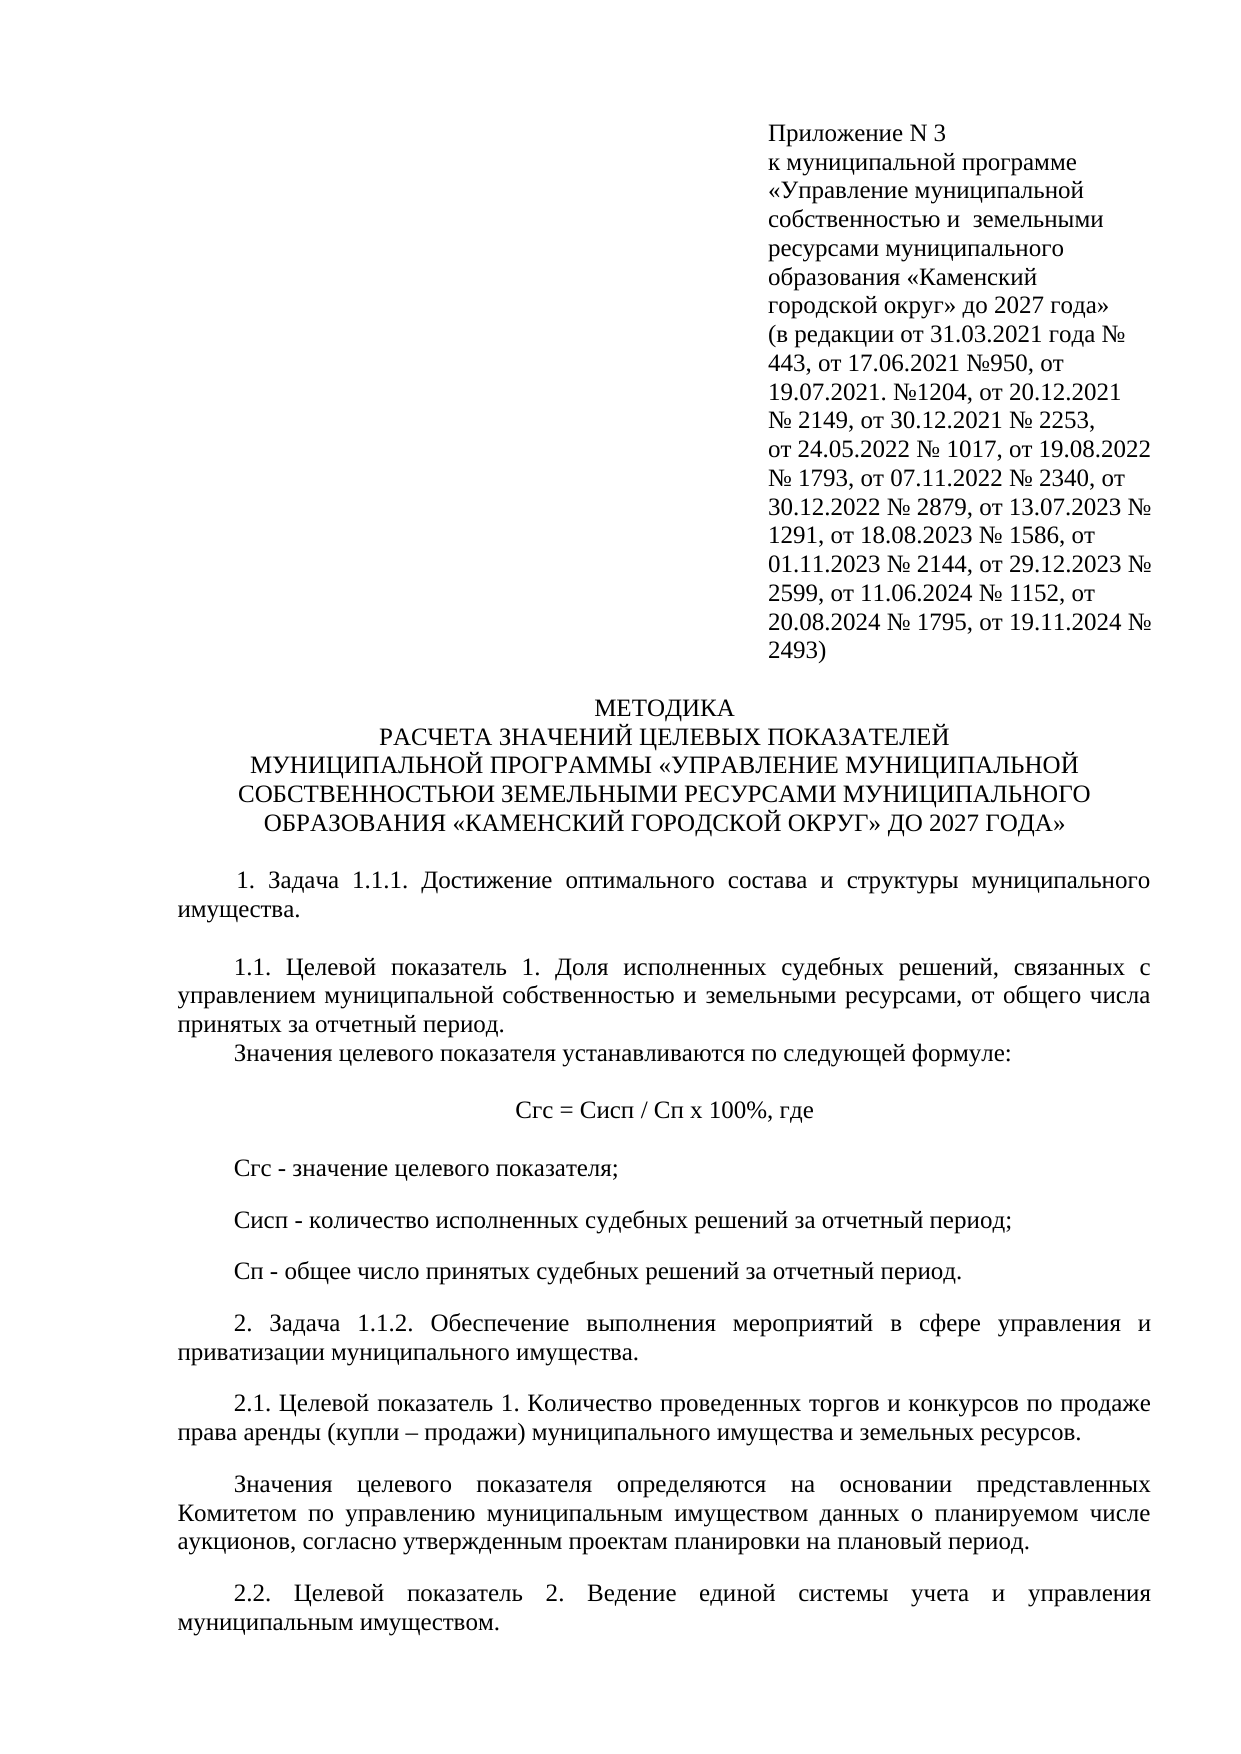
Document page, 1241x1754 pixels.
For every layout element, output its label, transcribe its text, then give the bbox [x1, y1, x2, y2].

text 2.1. Целевой показатель 1. Количество проведенных торгов и конкурсов по продаже права аренды (купли – продажи) муниципального имущества и земельных ресурсов. [177, 1388, 1152, 1446]
list Приложение N 3 [768, 118, 1152, 147]
text МУНИЦИПАЛЬНОЙ ПРОГРАММЫ «УПРАВЛЕНИЕ МУНИЦИПАЛЬНОЙ СОБСТВЕННОСТЬЮИ ЗЕМЕЛЬНЫМИ РЕСУРСАМИ МУНИЦИПАЛЬНОГО ОБРАЗОВАНИЯ «КАМЕНСКИЙ ГОРОДСКОЙ ОКРУГ» ДО 2027 ГОДА» [177, 751, 1152, 837]
text 1.1. Целевой показатель 1. Доля исполненных судебных решений, связанных с управлением муниципальной собственностью и земельными ресурсами, от общего числа принятых за отчетный период. [177, 952, 1152, 1038]
text РАСЧЕТА ЗНАЧЕНИЙ ЦЕЛЕВЫХ ПОКАЗАТЕЛЕЙ [177, 722, 1152, 751]
text к муниципальной программе «Управление муниципальной собственностью и земельными ресурсами муниципального образования «Каменский городской округ» до 2027 года» [768, 147, 1152, 319]
text (в редакции от 31.03.2021 года № 443, от 17.06.2021 №950, от 19.07.2021. №1204, от 20.12.2021 № 2149, от 30.12.2021 № 2253, от 24.05.2022 № 1017, от 19.08.2022 № 1793, от 07.11.2022 № 2340, от 30.12.2022 № 2879, от 13.07.2023 № 1291, от 18.08.2023 № 1586, от 01.11.2023 № 2144, от 29.12.2023 № 2599, от 11.06.2024 № 1152, от 20.08.2024 № 1795, от 19.11.2024 № 2493) [768, 319, 1152, 664]
text Значения целевого показателя определяются на основании представленных Комитетом по управлению муниципальным имуществом данных о планируемом числе аукционов, согласно утвержденным проектам планировки на плановый период. [177, 1469, 1152, 1555]
text 1. Задача 1.1.1. Достижение оптимального состава и структуры муниципального имущества. [177, 866, 1152, 923]
text МЕТОДИКА [177, 693, 1152, 722]
text Сгс - значение целевого показателя; [177, 1153, 1152, 1182]
text Сгс = Сисп / Сп x 100%, где [177, 1096, 1152, 1124]
text Сп - общее число принятых судебных решений за отчетный период. [177, 1256, 1152, 1285]
text 2. Задача 1.1.2. Обеспечение выполнения мероприятий в сфере управления и приватизации муниципального имущества. [177, 1308, 1152, 1366]
text Значения целевого показателя устанавливаются по следующей формуле: [177, 1038, 1152, 1067]
text 2.2. Целевой показатель 2. Ведение единой системы учета и управления муниципальным имуществом. [177, 1578, 1152, 1636]
text Сисп - количество исполненных судебных решений за отчетный период; [177, 1205, 1152, 1233]
